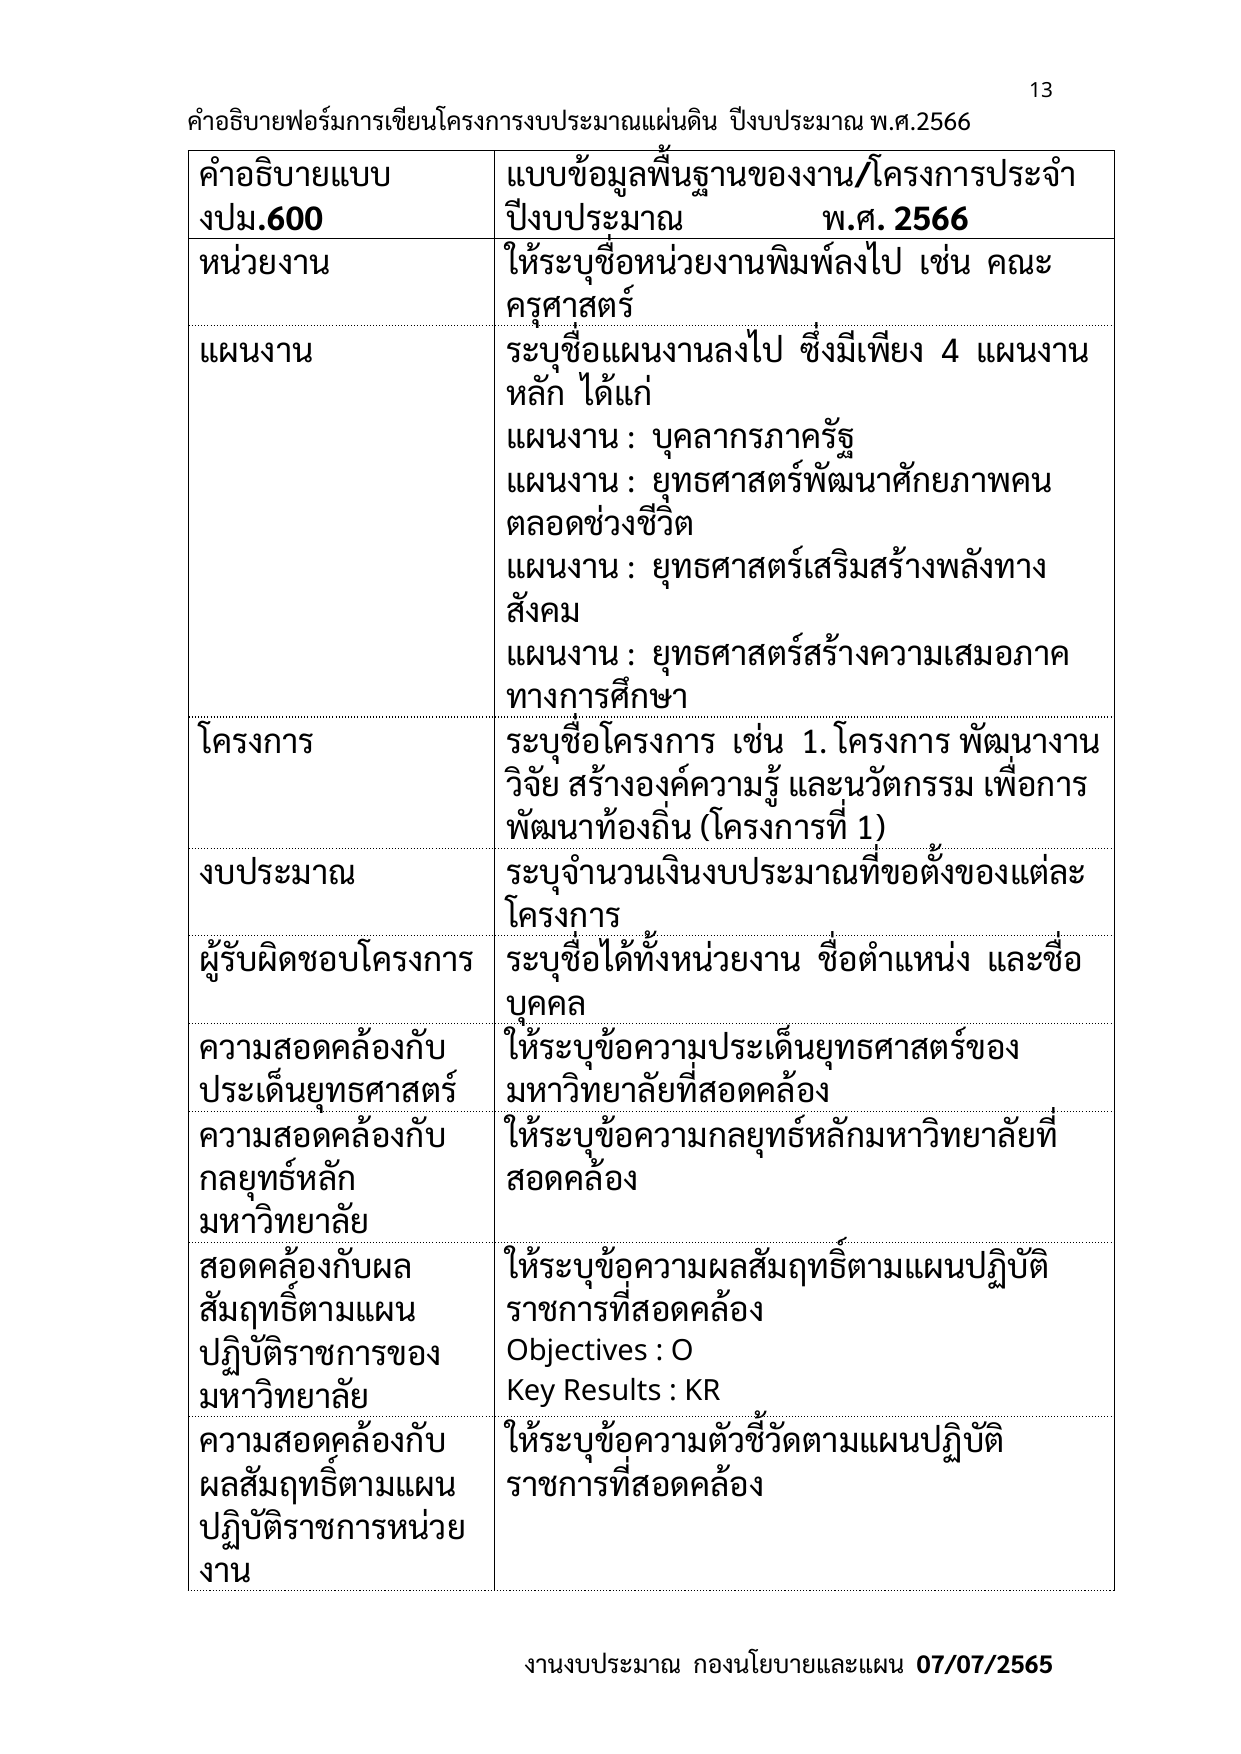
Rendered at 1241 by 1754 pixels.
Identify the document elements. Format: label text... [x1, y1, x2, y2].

table_cell แผนงาน [189, 325, 494, 716]
table_cell ระบุชื่อได้ทั้งหน่วยงาน ชื่อตำแหน่ง และชื่อบุคคล [495, 935, 1114, 1023]
table_cell ผู้รับผิดชอบโครงการ [189, 935, 494, 1023]
table_header คำอธิบายแบบ งปม.600 [189, 151, 494, 238]
table_cell โครงการ [189, 716, 494, 847]
table_cell ให้ระบุข้อความตัวชี้วัดตามแผนปฏิบัติราชการที่สอดคล้อง [495, 1416, 1114, 1590]
table_cell ให้ระบุข้อความกลยุทธ์หลักมหาวิทยาลัยที่สอดคล้อง [495, 1111, 1114, 1242]
table_cell ให้ระบุข้อความประเด็นยุทธศาสตร์ของมหาวิทยาลัยที่สอดคล้อง [495, 1023, 1114, 1111]
table_cell ระบุชื่อแผนงานลงไป ซึ่งมีเพียง 4 แผนงานหลัก ได้แก่ แผนงาน : บุคลากรภาครัฐ แผนงาน : ยุทธศาสตร์พัฒนาศักยภาพคนตลอดช่วงชีวิต แผนงาน : ยุทธศาสตร์เสริมสร้างพลังทางสังคม แผนงาน : ยุทธศาสตร์สร้างความเสมอภาคทางการศึกษา [495, 325, 1114, 716]
table_cell ความสอดคล้องกับผลสัมฤทธิ์ตามแผนปฏิบัติราชการหน่วยงาน [189, 1416, 494, 1590]
table_cell หน่วยงาน [189, 239, 494, 325]
table_cell ให้ระบุชื่อหน่วยงานพิมพ์ลงไป เช่น คณะครุศาสตร์ [495, 239, 1114, 325]
table_cell ความสอดคล้องกับกลยุทธ์หลักมหาวิทยาลัย [189, 1111, 494, 1242]
table_cell ระบุชื่อโครงการ เช่น 1. โครงการ พัฒนางานวิจัย สร้างองค์ความรู้ และนวัตกรรม เพื่อการพัฒนาท้องถิ่น (โครงการที่ 1) [495, 716, 1114, 847]
table_cell ให้ระบุข้อความผลสัมฤทธิ์ตามแผนปฏิบัติราชการที่สอดคล้อง Objectives : O Key Results : KR [495, 1242, 1114, 1416]
table_header แบบข้อมูลพื้นฐานของงาน/โครงการประจำปีงบประมาณ พ.ศ. 2566 [495, 151, 1114, 238]
table_cell งบประมาณ [189, 848, 494, 935]
table_cell ระบุจำนวนเงินงบประมาณที่ขอตั้งของแต่ละโครงการ [495, 848, 1114, 935]
table_cell ความสอดคล้องกับประเด็นยุทธศาสตร์ [189, 1023, 494, 1111]
table_cell สอดคล้องกับผลสัมฤทธิ์ตามแผนปฏิบัติราชการของมหาวิทยาลัย [189, 1242, 494, 1416]
